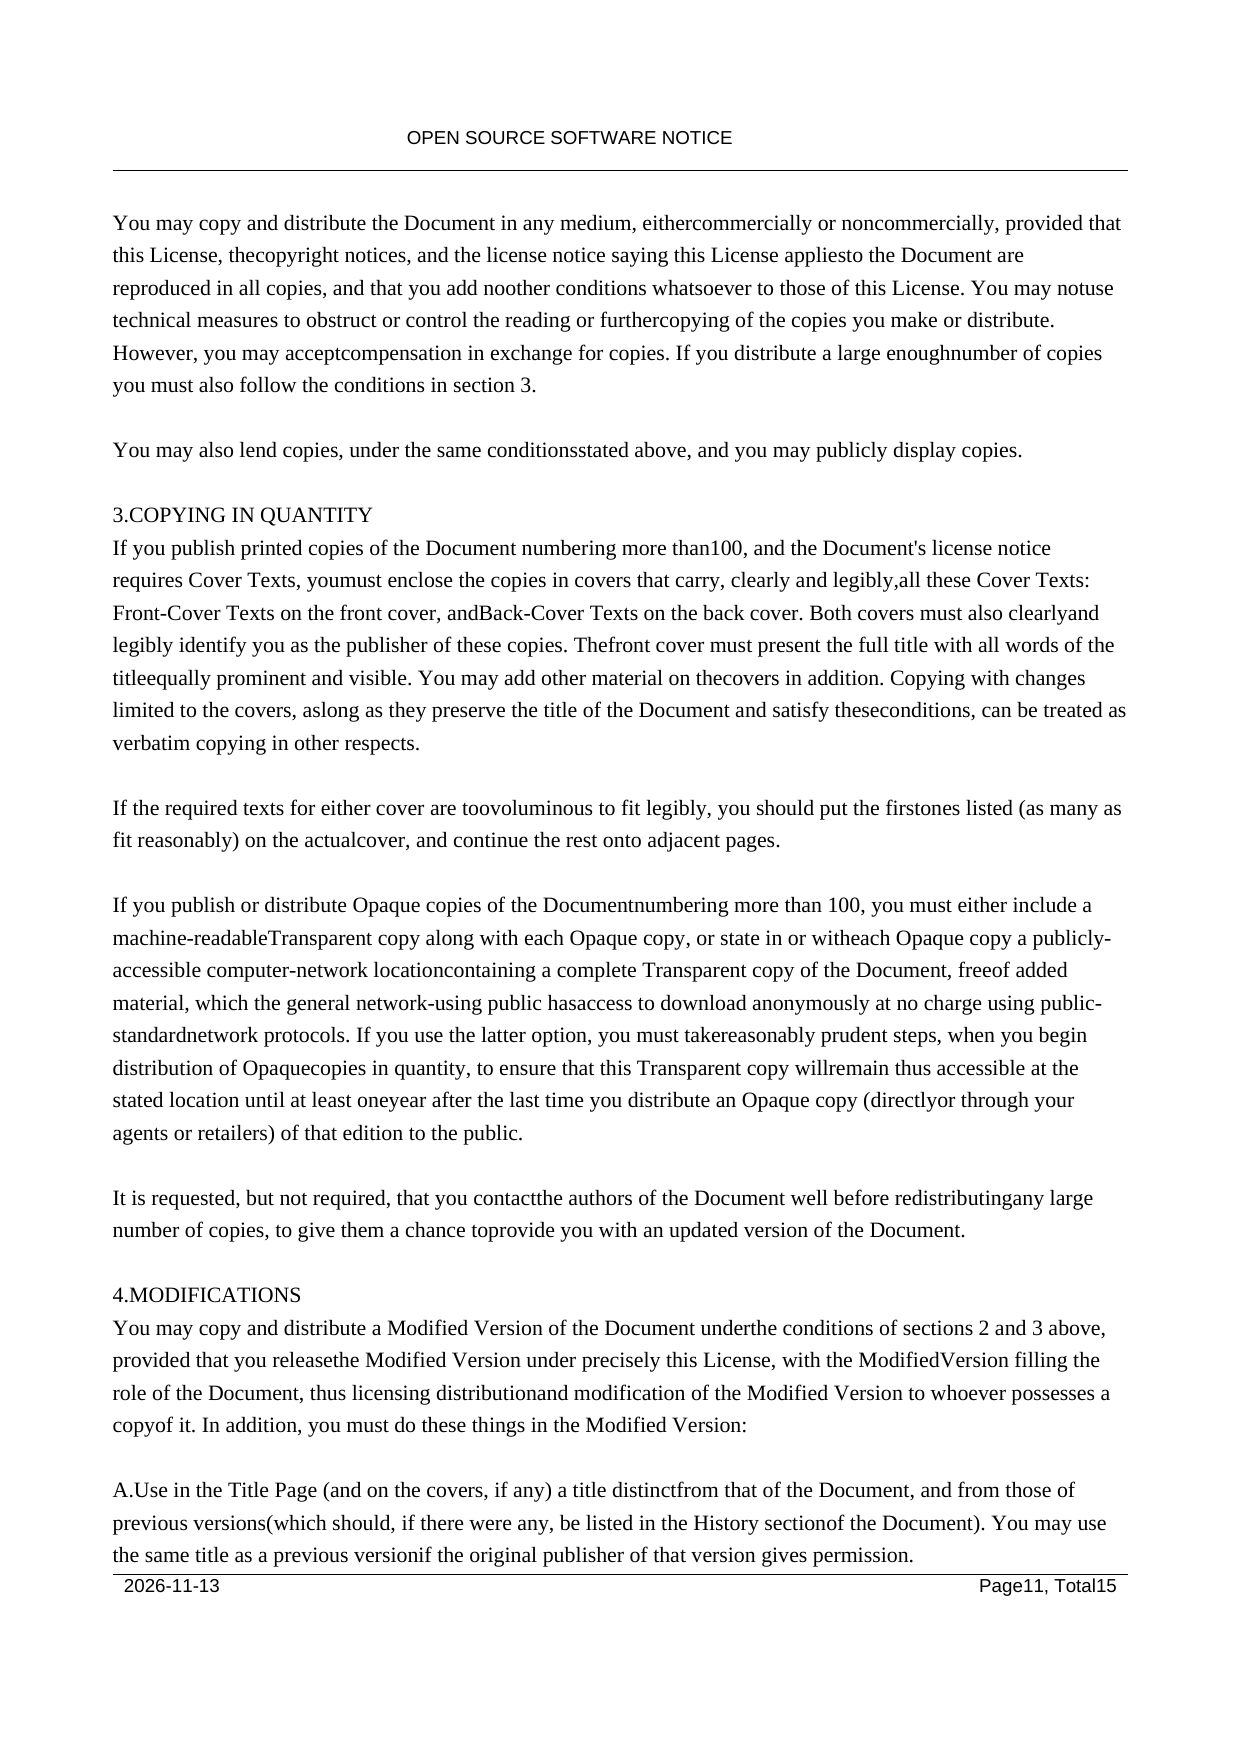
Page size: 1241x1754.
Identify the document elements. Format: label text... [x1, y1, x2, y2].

text If you publish printed copies of the Document numbering more than100, and the Document's license notice requires Cover Texts, youmust enclose the copies in covers that carry, clearly and legibly,all these Cover Texts: Front-Cover Texts on the front cover, andBack-Cover Texts on the back cover. Both covers must also clearlyand legibly identify you as the publisher of these copies. Thefront cover must present the full title with all words of the titleequally prominent and visible. You may add other material on thecovers in addition. Copying with changes limited to the covers, aslong as they preserve the title of the Document and satisfy theseconditions, can be treated as verbatim copying in other respects. [112, 531, 1128, 759]
text 4.MODIFICATIONS [112, 1279, 1128, 1311]
text It is requested, but not required, that you contactthe authors of the Document well before redistributingany large number of copies, to give them a chance toprovide you with an updated version of the Document. [112, 1181, 1128, 1246]
text If you publish or distribute Opaque copies of the Documentnumbering more than 100, you must either include a machine-readableTransparent copy along with each Opaque copy, or state in or witheach Opaque copy a publicly-accessible computer-network locationcontaining a complete Transparent copy of the Document, freeof added material, which the general network-using public hasaccess to download anonymously at no charge using public-standardnetwork protocols. If you use the latter option, you must takereasonably prudent steps, when you begin distribution of Opaquecopies in quantity, to ensure that this Transparent copy willremain thus accessible at the stated location until at least oneyear after the last time you distribute an Opaque copy (directlyor through your agents or retailers) of that edition to the public. [112, 889, 1128, 1149]
text 3.COPYING IN QUANTITY [112, 499, 1128, 531]
text You may also lend copies, under the same conditionsstated above, and you may publicly display copies. [112, 434, 1128, 466]
text A.Use in the Title Page (and on the covers, if any) a title distinctfrom that of the Document, and from those of previous versions(which should, if there were any, be listed in the History sectionof the Document). You may use the same title as a previous versionif the original publisher of that version gives permission. [112, 1474, 1128, 1571]
text You may copy and distribute a Modified Version of the Document underthe conditions of sections 2 and 3 above, provided that you releasethe Modified Version under precisely this License, with the ModifiedVersion filling the role of the Document, thus licensing distributionand modification of the Modified Version to whoever possesses a copyof it. In addition, you must do these things in the Modified Version: [112, 1311, 1128, 1441]
text You may copy and distribute the Document in any medium, eithercommercially or noncommercially, provided that this License, thecopyright notices, and the license notice saying this License appliesto the Document are reproduced in all copies, and that you add noother conditions whatsoever to those of this License. You may notuse technical measures to obstruct or control the reading or furthercopying of the copies you make or distribute. However, you may acceptcompensation in exchange for copies. If you distribute a large enoughnumber of copies you must also follow the conditions in section 3. [112, 206, 1128, 401]
text If the required texts for either cover are toovoluminous to fit legibly, you should put the firstones listed (as many as fit reasonably) on the actualcover, and continue the rest onto adjacent pages. [112, 791, 1128, 856]
